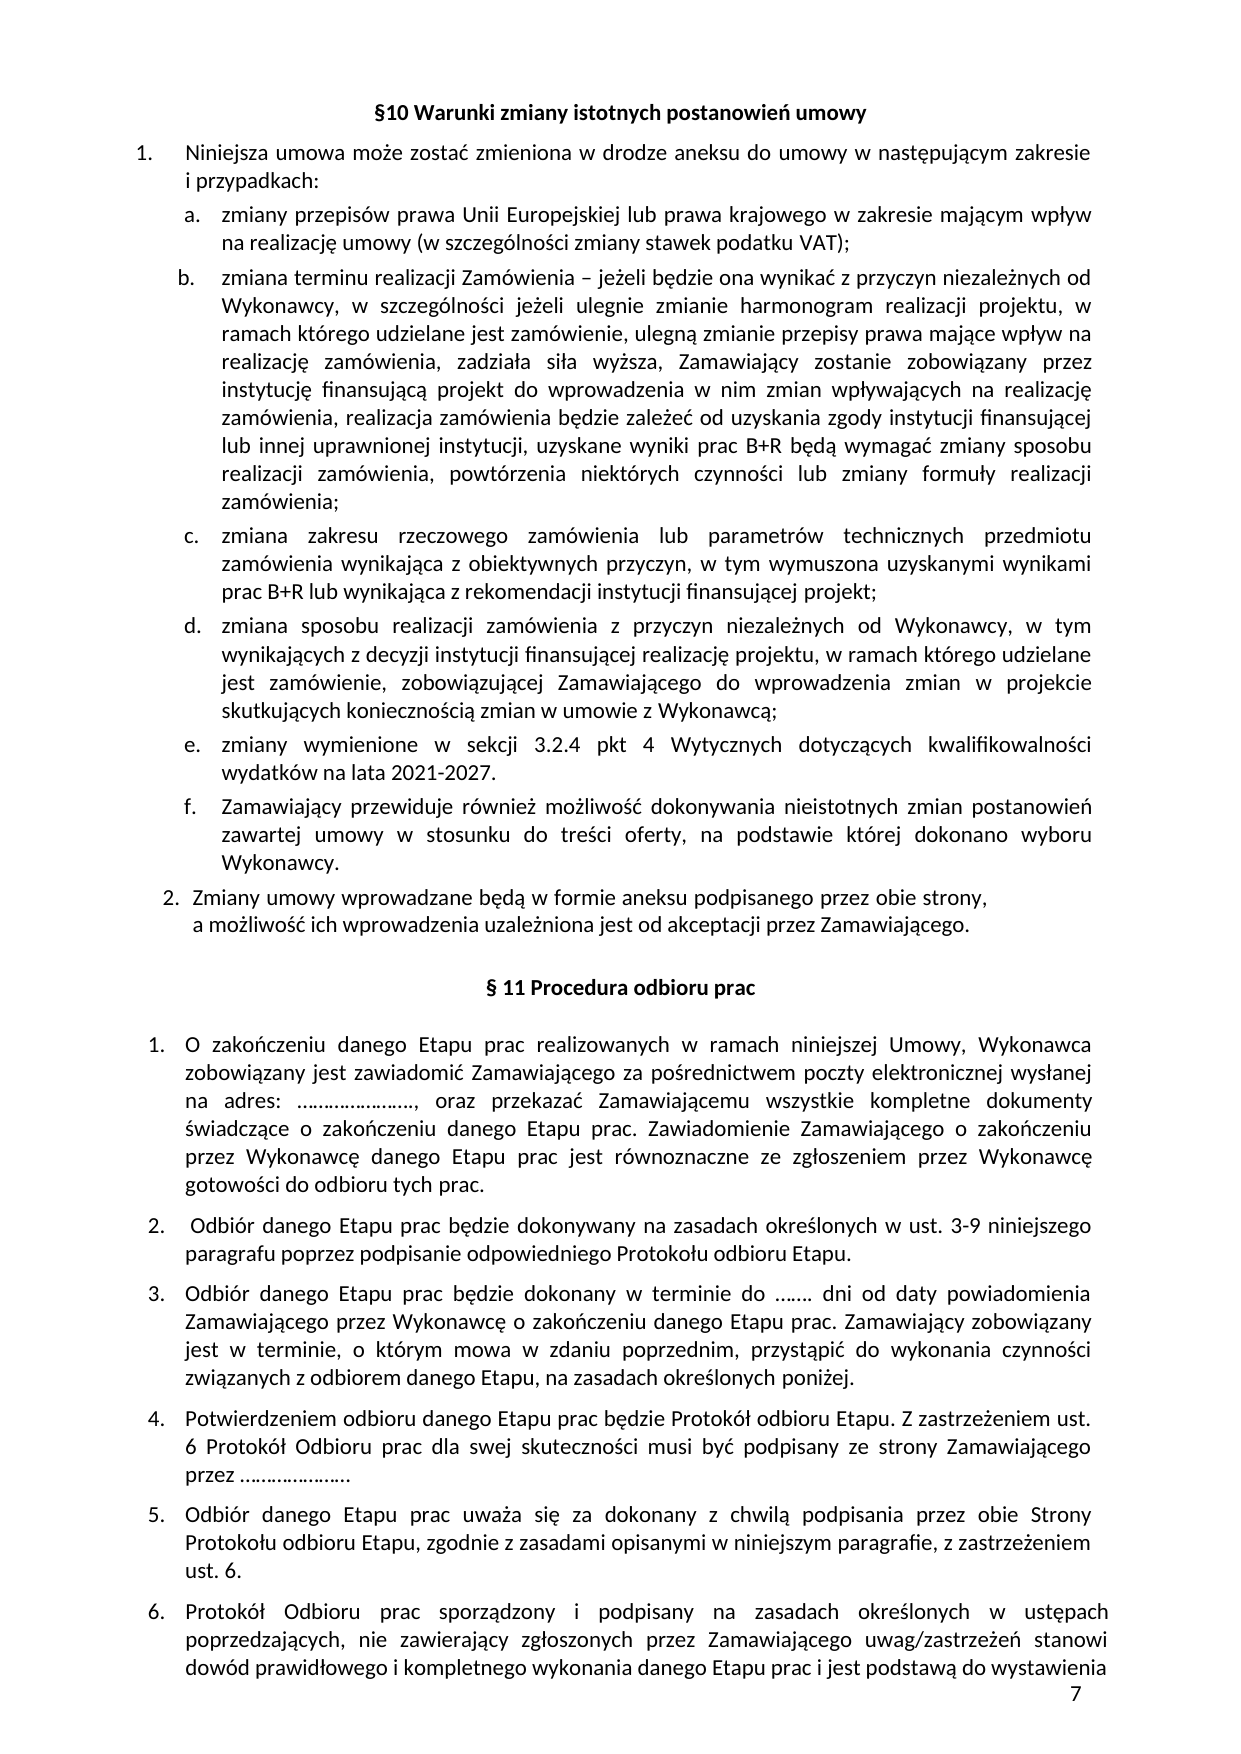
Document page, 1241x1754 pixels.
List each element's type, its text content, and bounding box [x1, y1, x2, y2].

list O zakończeniu danego Etapu prac realizowanych w ramach niniejszej Umowy, Wykonawca zobowiązany jest zawiadomić Zamawiającego za pośrednictwem poczty elektronicznej wysłanej na adres: …………………., oraz przekazać Zamawiającemu wszystkie kompletne dokumenty świadczące o zakończeniu danego Etapu prac. Zawiadomienie Zamawiającego o zakończeniu przez Wykonawcę danego Etapu prac jest równoznaczne ze zgłoszeniem przez Wykonawcę gotowości do odbioru tych prac. [148, 1030, 1093, 1198]
list Niniejsza umowa może zostać zmieniona w drodze aneksu do umowy w następującym zakresie [135, 138, 1105, 166]
subtitle § 11 Procedura odbioru prac [394, 973, 846, 1001]
list Odbiór danego Etapu prac uważa się za dokonany z chwilą podpisania przez obie Strony Protokołu odbioru Etapu, zgodnie z zasadami opisanymi w niniejszym paragrafie, z zastrzeżeniem ust. 6. [148, 1501, 1093, 1584]
list Zmiany umowy wprowadzane będą w formie aneksu podpisanego przez obie strony, [162, 883, 1109, 911]
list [148, 1597, 1109, 1681]
text paragrafu poprzez podpisanie odpowiedniego Protokołu odbioru Etapu. [185, 1239, 1109, 1267]
list zmiany wymienione w sekcji 3.2.4 pkt 4 Wytycznych dotyczących kwalifikowalności wydatków na lata 2021-2027. [184, 730, 1093, 786]
text i przypadkach: [185, 166, 1109, 194]
list Odbiór danego Etapu prac będzie dokonywany na zasadach określonych w ust. 3-9 niniejszego [148, 1211, 1109, 1239]
list Potwierdzeniem odbioru danego Etapu prac będzie Protokół odbioru Etapu. Z zastrzeżeniem ust. 6 Protokół Odbioru prac dla swej skuteczności musi być podpisany ze strony Zamawiającego przez ………………… [148, 1404, 1093, 1488]
list zmiany przepisów prawa Unii Europejskiej lub prawa krajowego w zakresie mającym wpływ na realizację umowy (w szczególności zmiany stawek podatku VAT); [184, 200, 1093, 256]
list zmiana zakresu rzeczowego zamówienia lub parametrów technicznych przedmiotu zamówienia wynikająca z obiektywnych przyczyn, w tym wymuszona uzyskanymi wynikami prac B+R lub wynikająca z rekomendacji instytucji finansującej projekt; [184, 521, 1093, 605]
list zmiana terminu realizacji Zamówienia – jeżeli będzie ona wynikać z przyczyn niezależnych od Wykonawcy, w szczególności jeżeli ulegnie zmianie harmonogram realizacji projektu, w ramach którego udzielane jest zamówienie, ulegną zmianie przepisy prawa mające wpływ na realizację zamówienia, zadziała siła wyższa, Zamawiający zostanie zobowiązany przez instytucję finansującą projekt do wprowadzenia w nim zmian wpływających na realizację zamówienia, realizacja zamówienia będzie zależeć od uzyskania zgody instytucji finansującej lub innej uprawnionej instytucji, uzyskane wyniki prac B+R będą wymagać zmiany sposobu realizacji zamówienia, powtórzenia niektórych czynności lub zmiany formuły realizacji zamówienia; [177, 263, 1093, 515]
text a możliwość ich wprowadzenia uzależniona jest od akceptacji przez Zamawiającego. [192, 911, 1109, 939]
subtitle §10 Warunki zmiany istotnych postanowień umowy [140, 98, 1101, 126]
list Zamawiający przewiduje również możliwość dokonywania nieistotnych zmian postanowień zawartej umowy w stosunku do treści oferty, na podstawie której dokonano wyboru Wykonawcy. [184, 792, 1093, 876]
list zmiana sposobu realizacji zamówienia z przyczyn niezależnych od Wykonawcy, w tym wynikających z decyzji instytucji finansującej realizację projektu, w ramach którego udzielane jest zamówienie, zobowiązującej Zamawiającego do wprowadzenia zmian w projekcie skutkujących koniecznością zmian w umowie z Wykonawcą; [184, 612, 1093, 724]
list Odbiór danego Etapu prac będzie dokonany w terminie do ……. dni od daty powiadomienia Zamawiającego przez Wykonawcę o zakończeniu danego Etapu prac. Zamawiający zobowiązany jest w terminie, o którym mowa w zdaniu poprzednim, przystąpić do wykonania czynności związanych z odbiorem danego Etapu, na zasadach określonych poniżej. [148, 1279, 1093, 1391]
